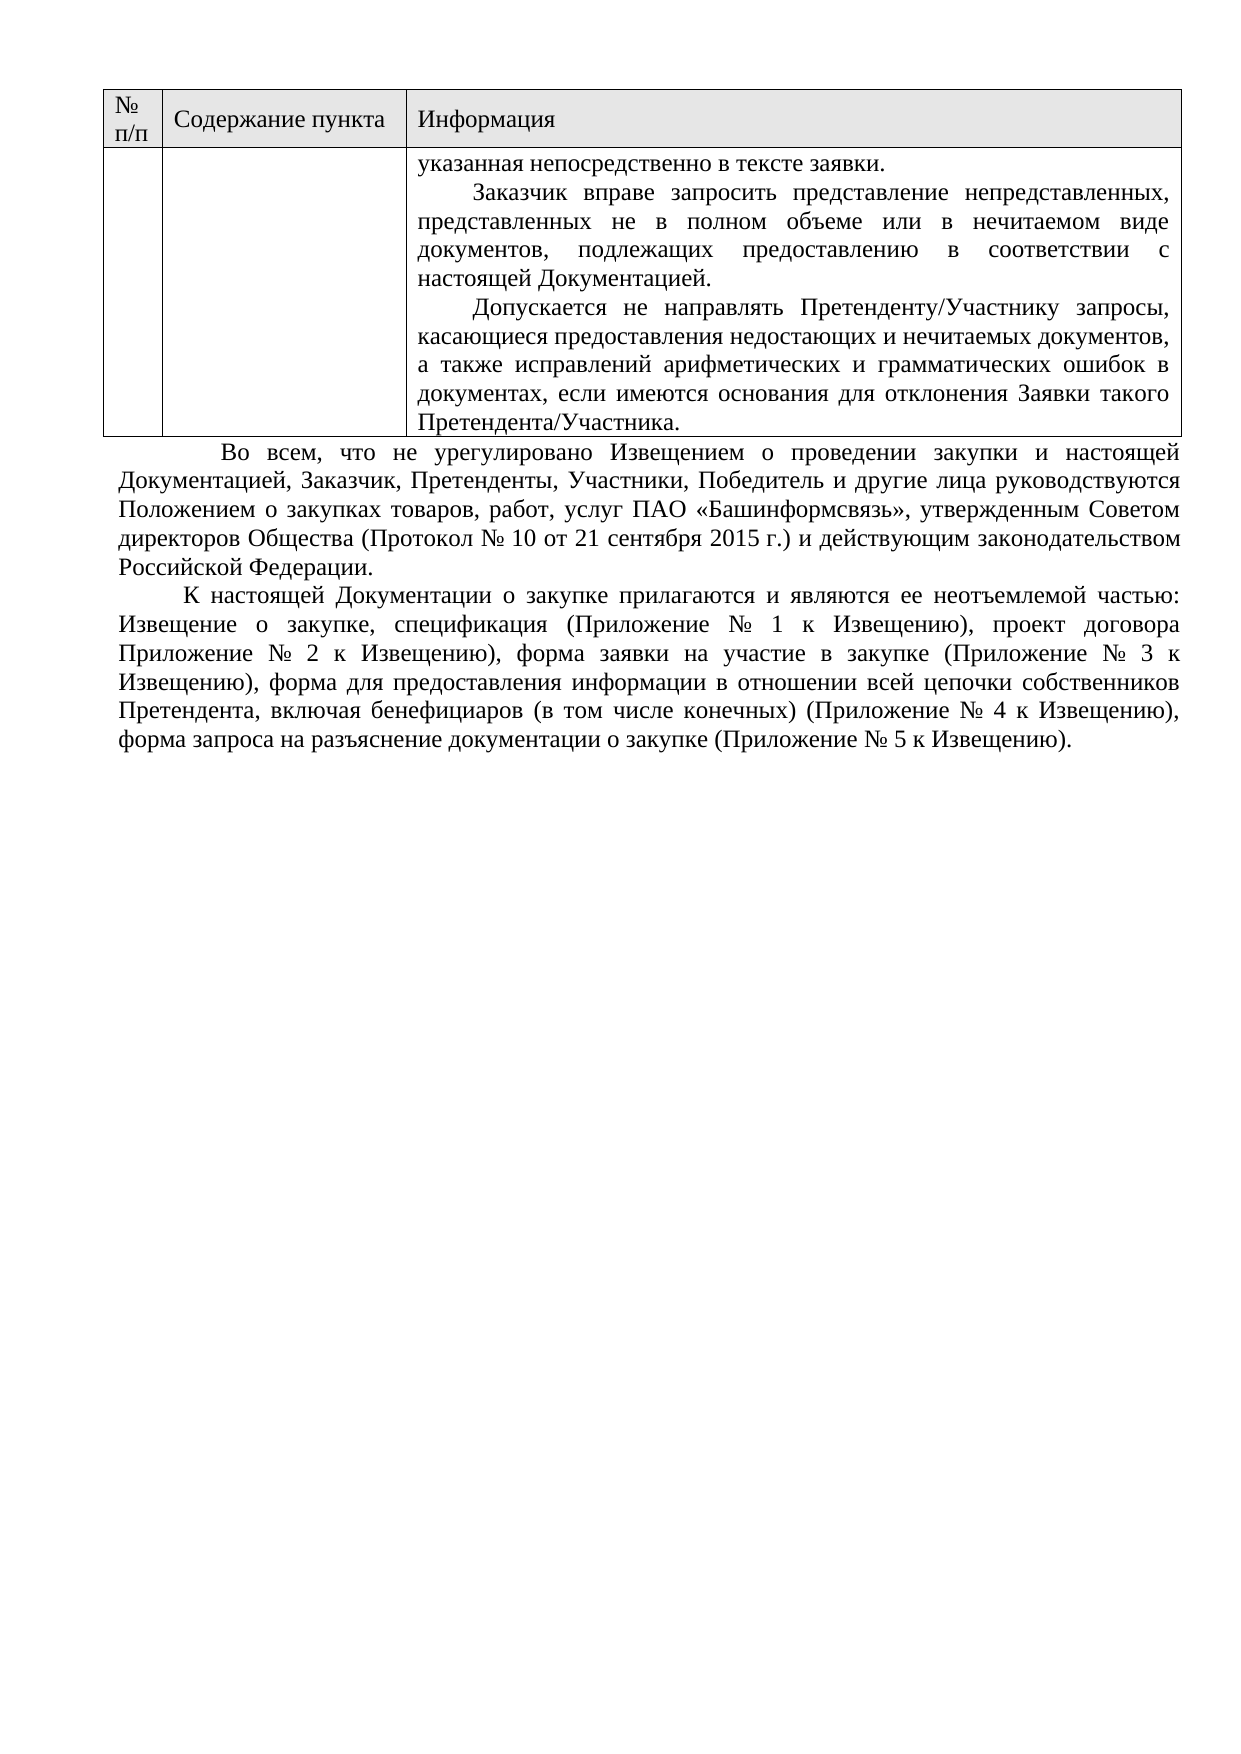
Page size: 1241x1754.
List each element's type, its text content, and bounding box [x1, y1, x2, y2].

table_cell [163, 148, 406, 436]
table_cell [104, 148, 162, 436]
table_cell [407, 148, 1181, 436]
text К настоящей Документации о закупке прилагаются и являются ее неотъемлемой частью: Извещение о закупке, спецификация (Приложение № 1 к Извещению), проект договора Приложение № 2 к Извещению), форма заявки на участие в закупке (Приложение № 3 к Извещению), форма для предоставления информации в отношении всей цепочки собственников Претендента, включая бенефициаров (в том числе конечных) (Приложение № 4 к Извещению), форма запроса на разъяснение документации о закупке (Приложение № 5 к Извещению). [118, 581, 1181, 753]
table_header № п/п [104, 90, 162, 147]
text Во всем, что не урегулировано Извещением о проведении закупки и настоящей Документацией, Заказчик, Претенденты, Участники, Победитель и другие лица руководствуются Положением о закупках товаров, работ, услуг ПАО «Башинформсвязь», утвержденным Советом директоров Общества (Протокол № 10 от 21 сентября 2015 г.) и действующим законодательством Российской Федерации. [118, 437, 1181, 581]
table_header Информация [407, 90, 1181, 147]
table_header Содержание пункта [163, 90, 406, 147]
